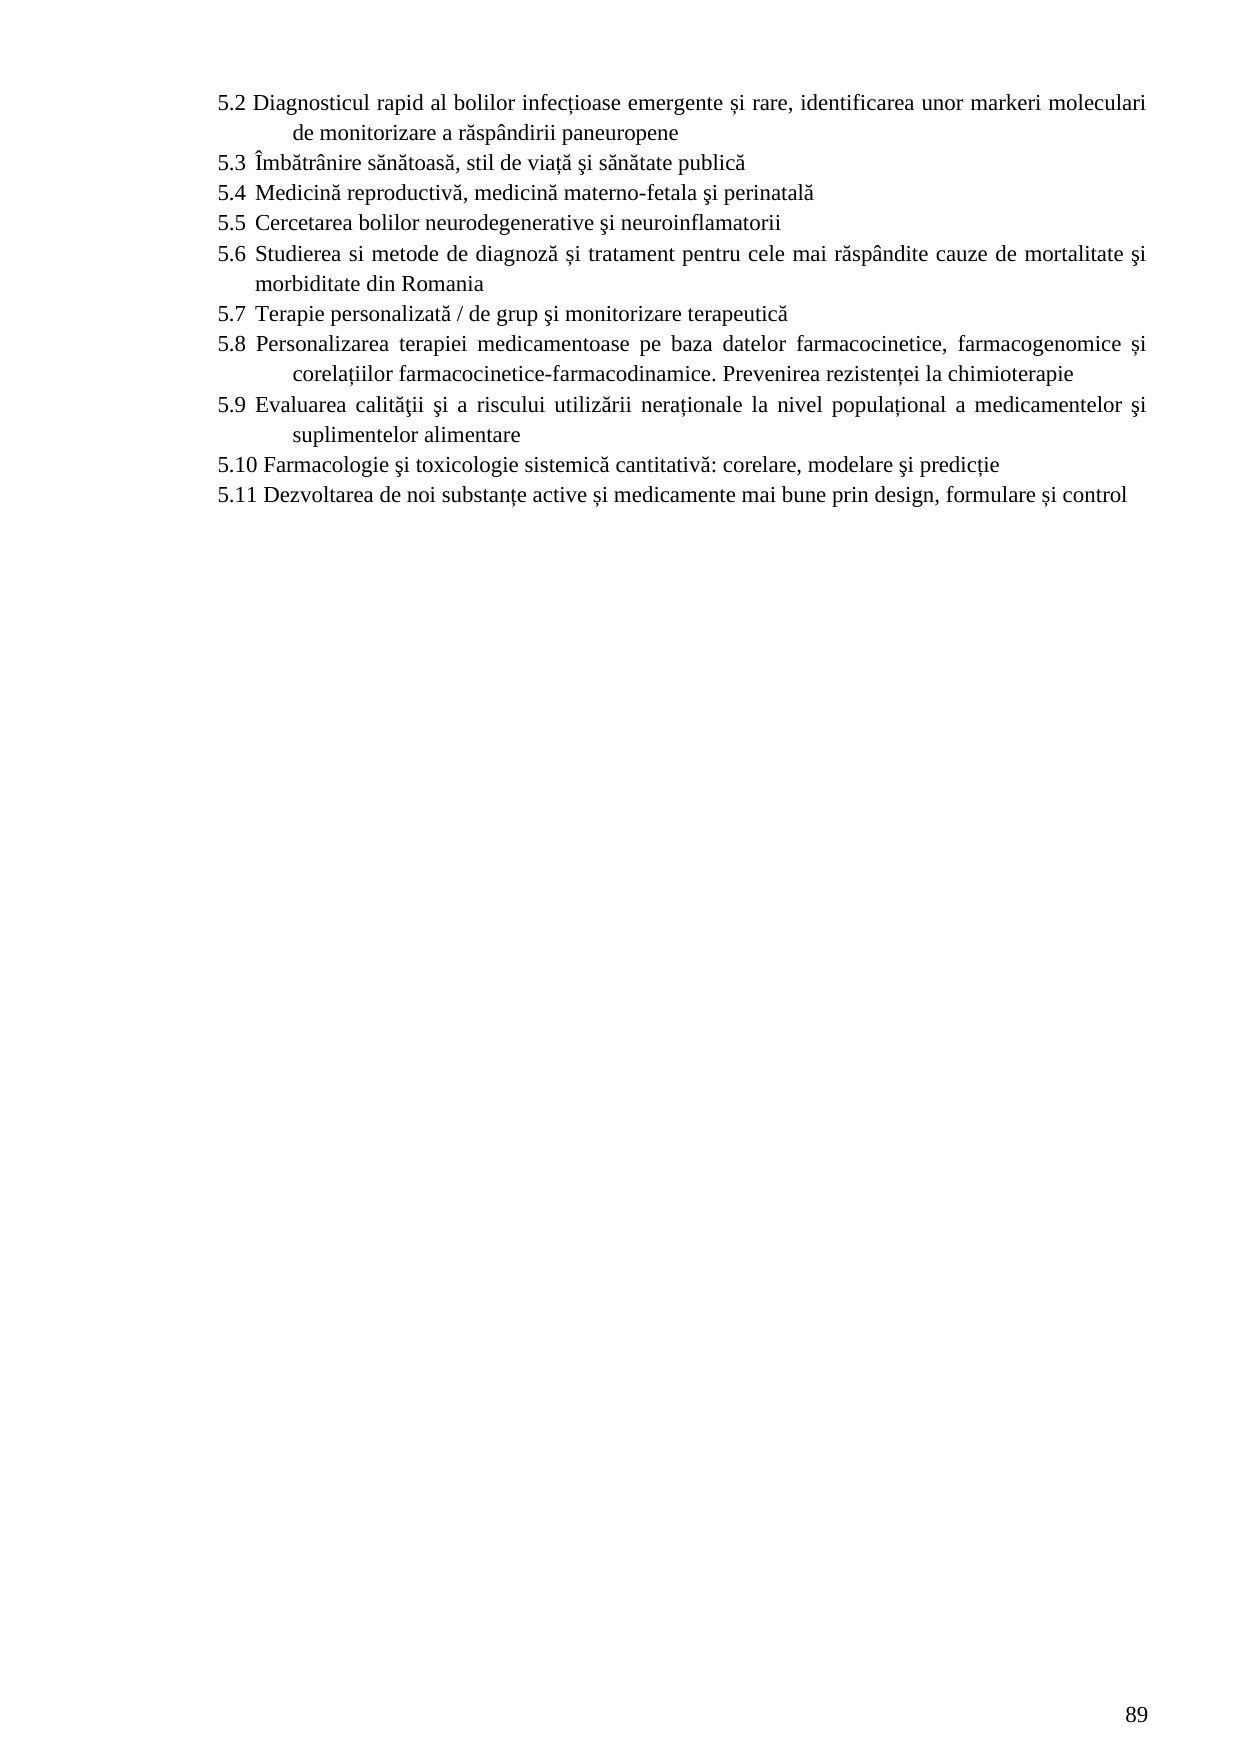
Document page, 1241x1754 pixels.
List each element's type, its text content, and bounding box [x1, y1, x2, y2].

list Medicină reproductivă, medicină materno-fetala şi perinatală [217, 179, 1148, 206]
list 5.9 Evaluarea calităţii şi a riscului utilizării neraționale la nivel populațional a medicamentelor şi suplimentelor alimentare [217, 391, 1148, 447]
list Studierea si metode de diagnoză și tratament pentru cele mai răspândite cauze de mortalitate şi morbiditate din Romania [217, 240, 1148, 296]
list Terapie personalizată / de grup şi monitorizare terapeutică [217, 300, 1148, 326]
list 5.2 Diagnosticul rapid al bolilor infecțioase emergente și rare, identificarea unor markeri moleculari de monitorizare a răspândirii paneuropene [217, 89, 1148, 145]
list 5.10 Farmacologie şi toxicologie sistemică cantitativă: corelare, modelare şi predicție [217, 451, 1148, 477]
list Cercetarea bolilor neurodegenerative şi neuroinflamatorii [217, 209, 1148, 236]
list 5.8 Personalizarea terapiei medicamentoase pe baza datelor farmacocinetice, farmacogenomice și corelațiilor farmacocinetice-farmacodinamice. Prevenirea rezistenței la chimioterapie [217, 330, 1148, 387]
list 5.11 Dezvoltarea de noi substanțe active și medicamente mai bune prin design, formulare și control [217, 481, 1148, 508]
list Îmbătrânire sănătoasă, stil de viață şi sănătate publică [217, 149, 1148, 175]
